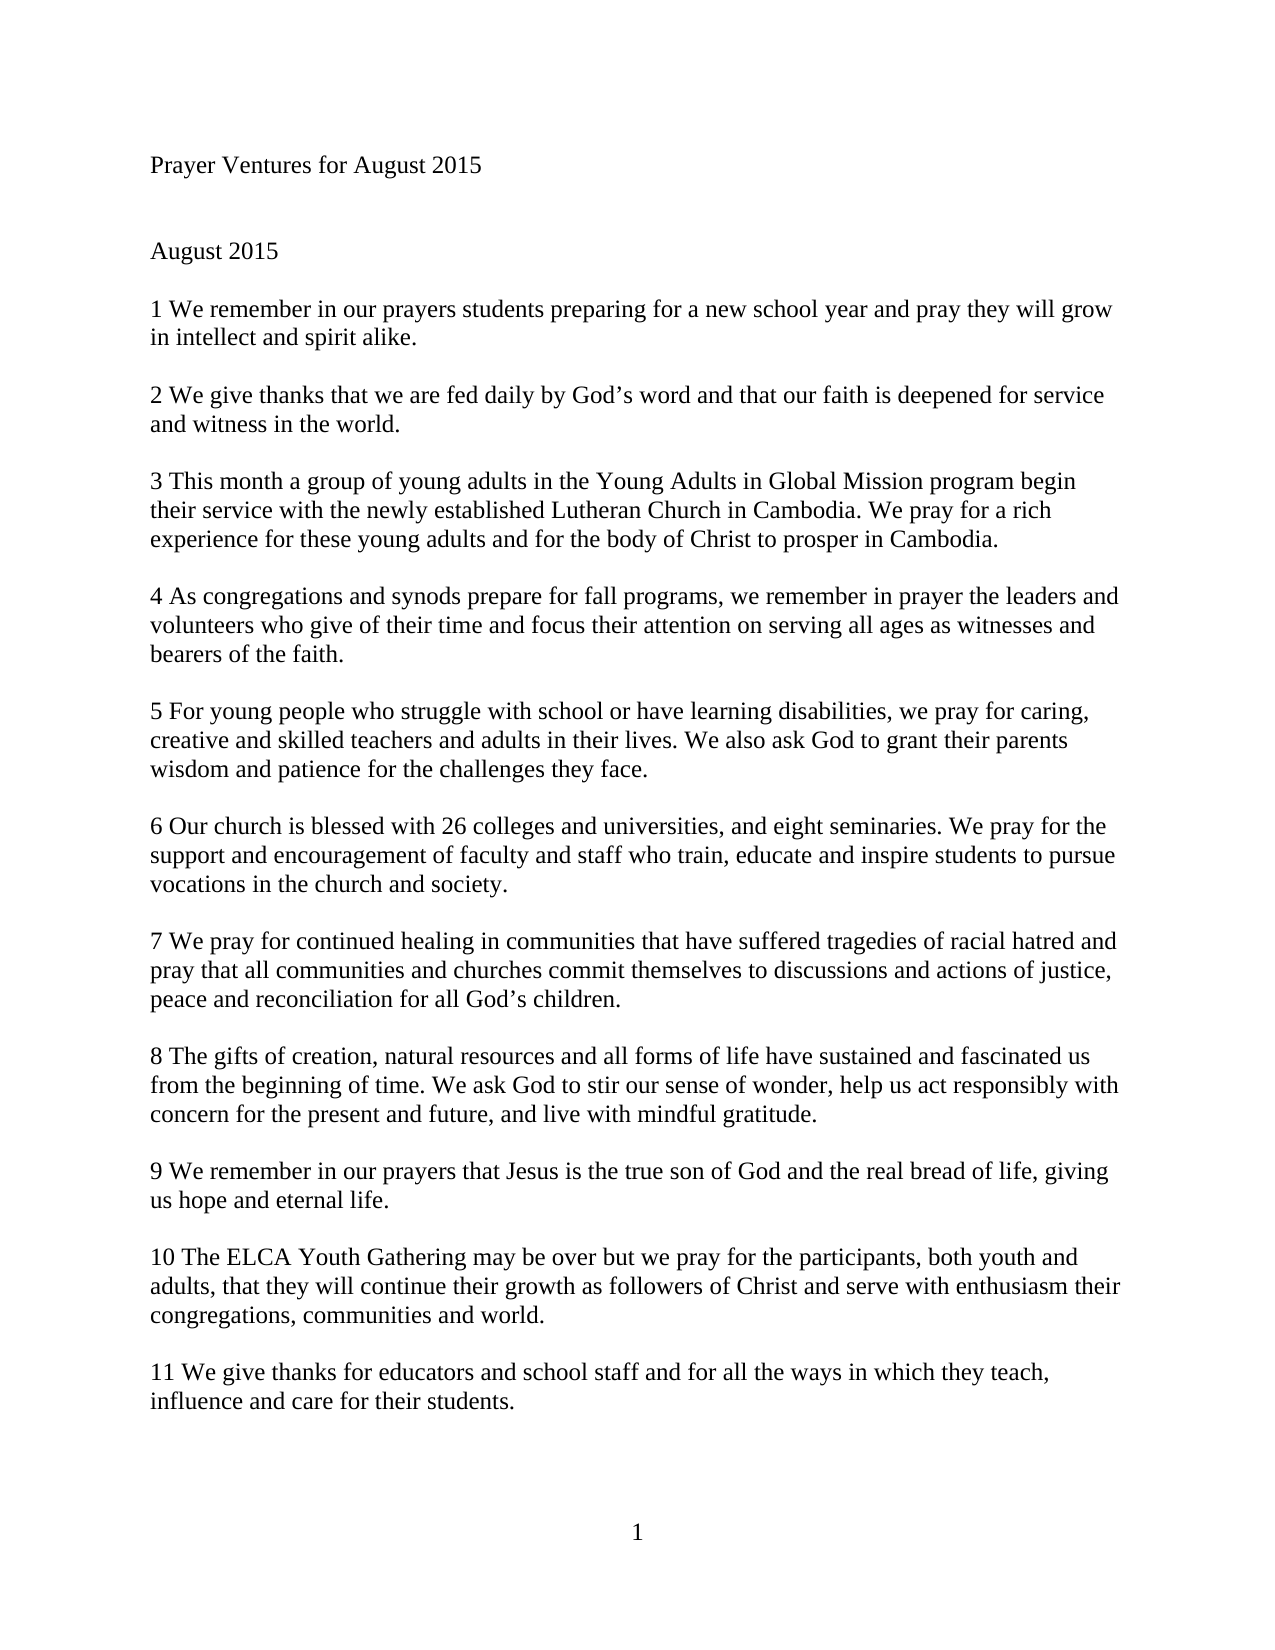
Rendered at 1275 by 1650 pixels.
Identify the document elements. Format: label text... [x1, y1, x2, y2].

text Prayer Ventures for August 2015 [150, 150, 1125, 179]
text 9 We remember in our prayers that Jesus is the true son of God and the real bread of life, giving us hope and eternal life. [150, 1156, 1125, 1214]
text 10 The ELCA Youth Gathering may be over but we pray for the participants, both youth and adults, that they will continue their growth as followers of Christ and serve with enthusiasm their congregations, communities and world. [150, 1242, 1125, 1329]
text 5 For young people who struggle with school or have learning disabilities, we pray for caring, creative and skilled teachers and adults in their lives. We also ask God to grant their parents wisdom and patience for the challenges they face. [150, 696, 1125, 782]
text 2 We give thanks that we are fed daily by God’s word and that our faith is deepened for service and witness in the world. [150, 380, 1125, 437]
text 1 We remember in our prayers students preparing for a new school year and pray they will grow in intellect and spirit alike. [150, 294, 1125, 351]
text 8 The gifts of creation, natural resources and all forms of life have sustained and fascinated us from the beginning of time. We ask God to stir our sense of wonder, help us act responsibly with concern for the present and future, and live with mindful gratitude. [150, 1041, 1125, 1127]
text August 2015 [150, 236, 1125, 265]
text 7 We pray for continued healing in communities that have suffered tragedies of racial hatred and pray that all communities and churches commit themselves to discussions and actions of justice, peace and reconciliation for all God’s children. [150, 926, 1125, 1012]
text 4 As congregations and synods prepare for fall programs, we remember in prayer the leaders and volunteers who give of their time and focus their attention on serving all ages as witnesses and bearers of the faith. [150, 581, 1125, 667]
text 6 Our church is blessed with 26 colleges and universities, and eight seminaries. We pray for the support and encouragement of faculty and staff who train, educate and inspire students to pursue vocations in the church and society. [150, 811, 1125, 897]
text 3 This month a group of young adults in the Young Adults in Global Mission program begin their service with the newly established Lutheran Church in Cambodia. We pray for a rich experience for these young adults and for the body of Christ to prosper in Cambodia. [150, 466, 1125, 552]
text 11 We give thanks for educators and school staff and for all the ways in which they teach, influence and care for their students. [150, 1357, 1125, 1415]
